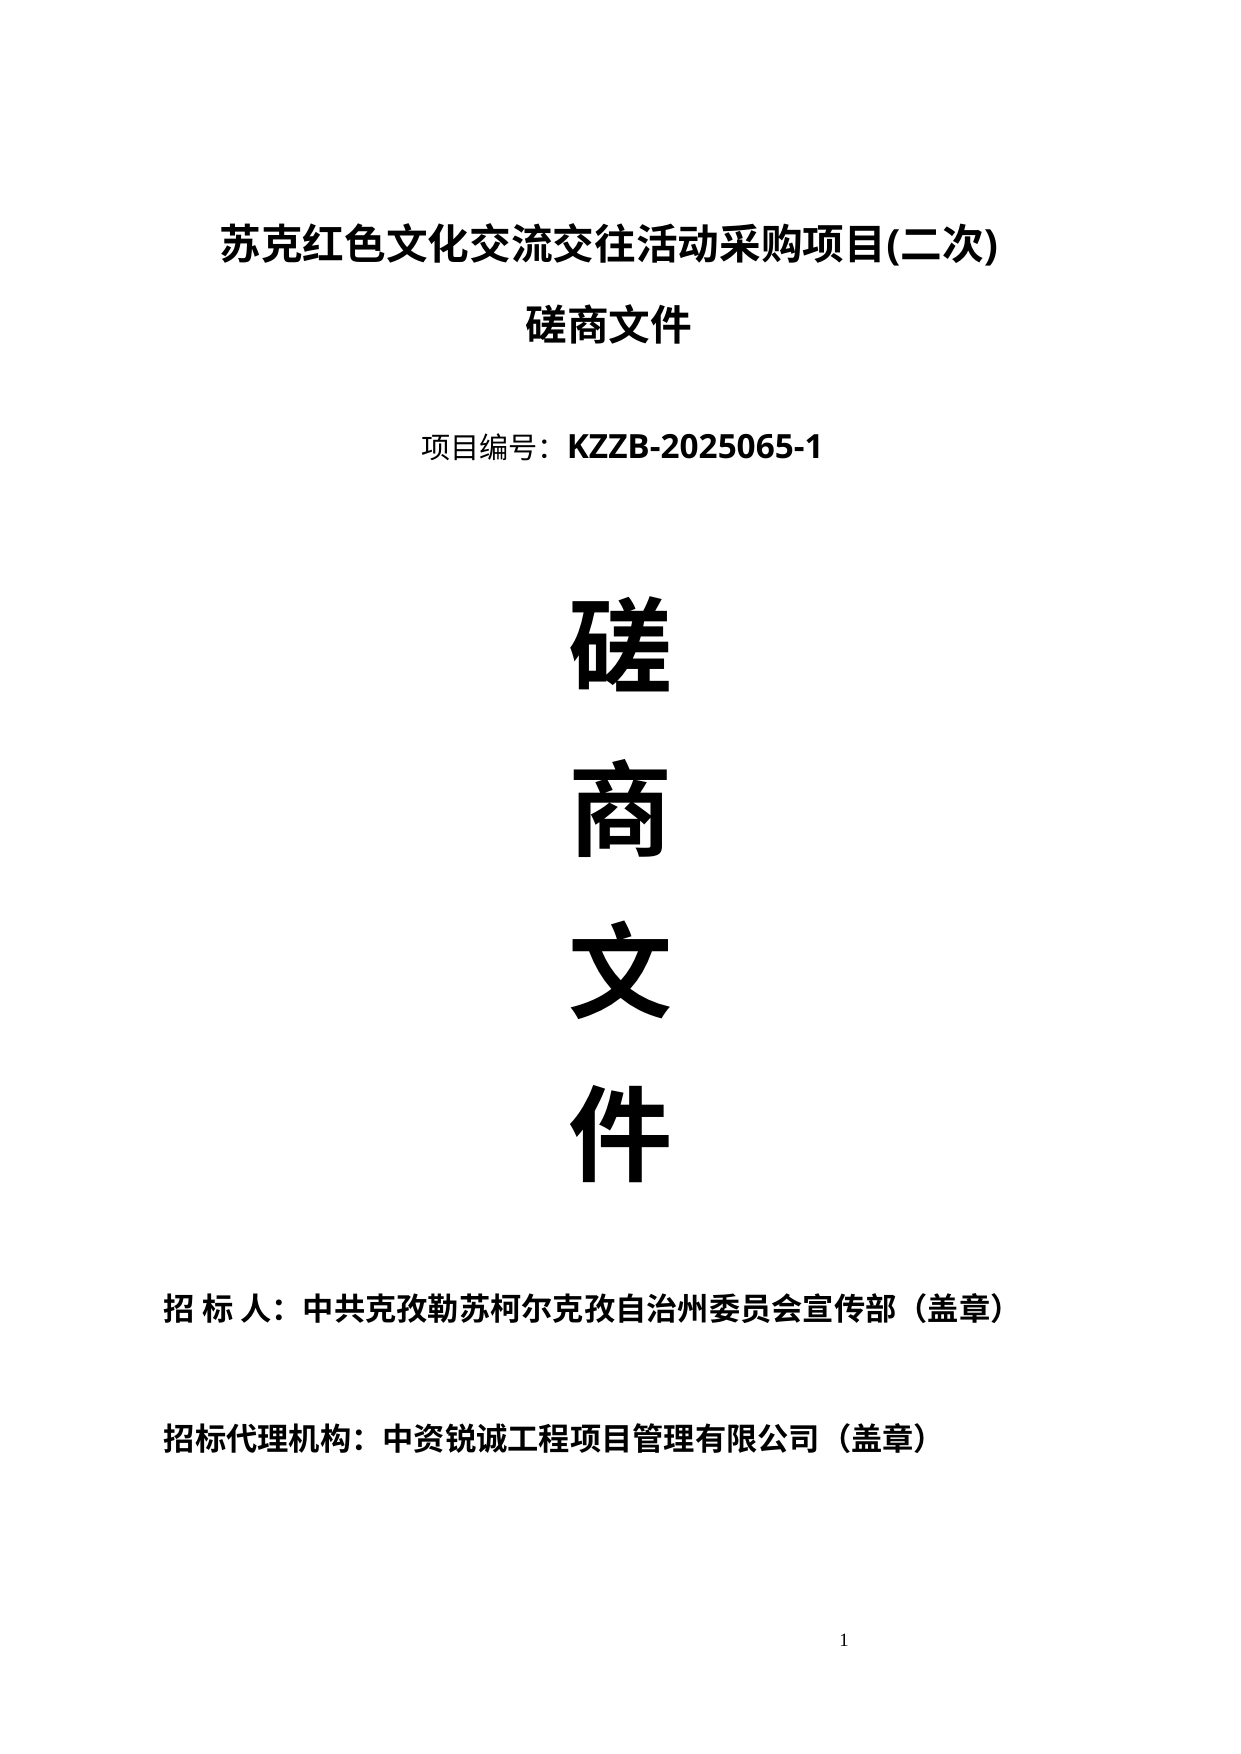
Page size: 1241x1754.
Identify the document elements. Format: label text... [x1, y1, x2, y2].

text 商 [101, 721, 1139, 884]
text 项目编号：KZZB-2025065-1 [12, 413, 1204, 478]
text 磋 [101, 559, 1139, 721]
text 磋商文件 [12, 290, 1204, 355]
text 件 [101, 1046, 1139, 1209]
text 招 标 人：中共克孜勒苏柯尔克孜自治州委员会宣传部（盖章） [101, 1274, 1139, 1339]
text 苏克红色文化交流交往活动采购项目(二次) [12, 208, 1204, 273]
text 招标代理机构：中资锐诚工程项目管理有限公司（盖章） [101, 1404, 1139, 1469]
text 文 [101, 884, 1139, 1046]
